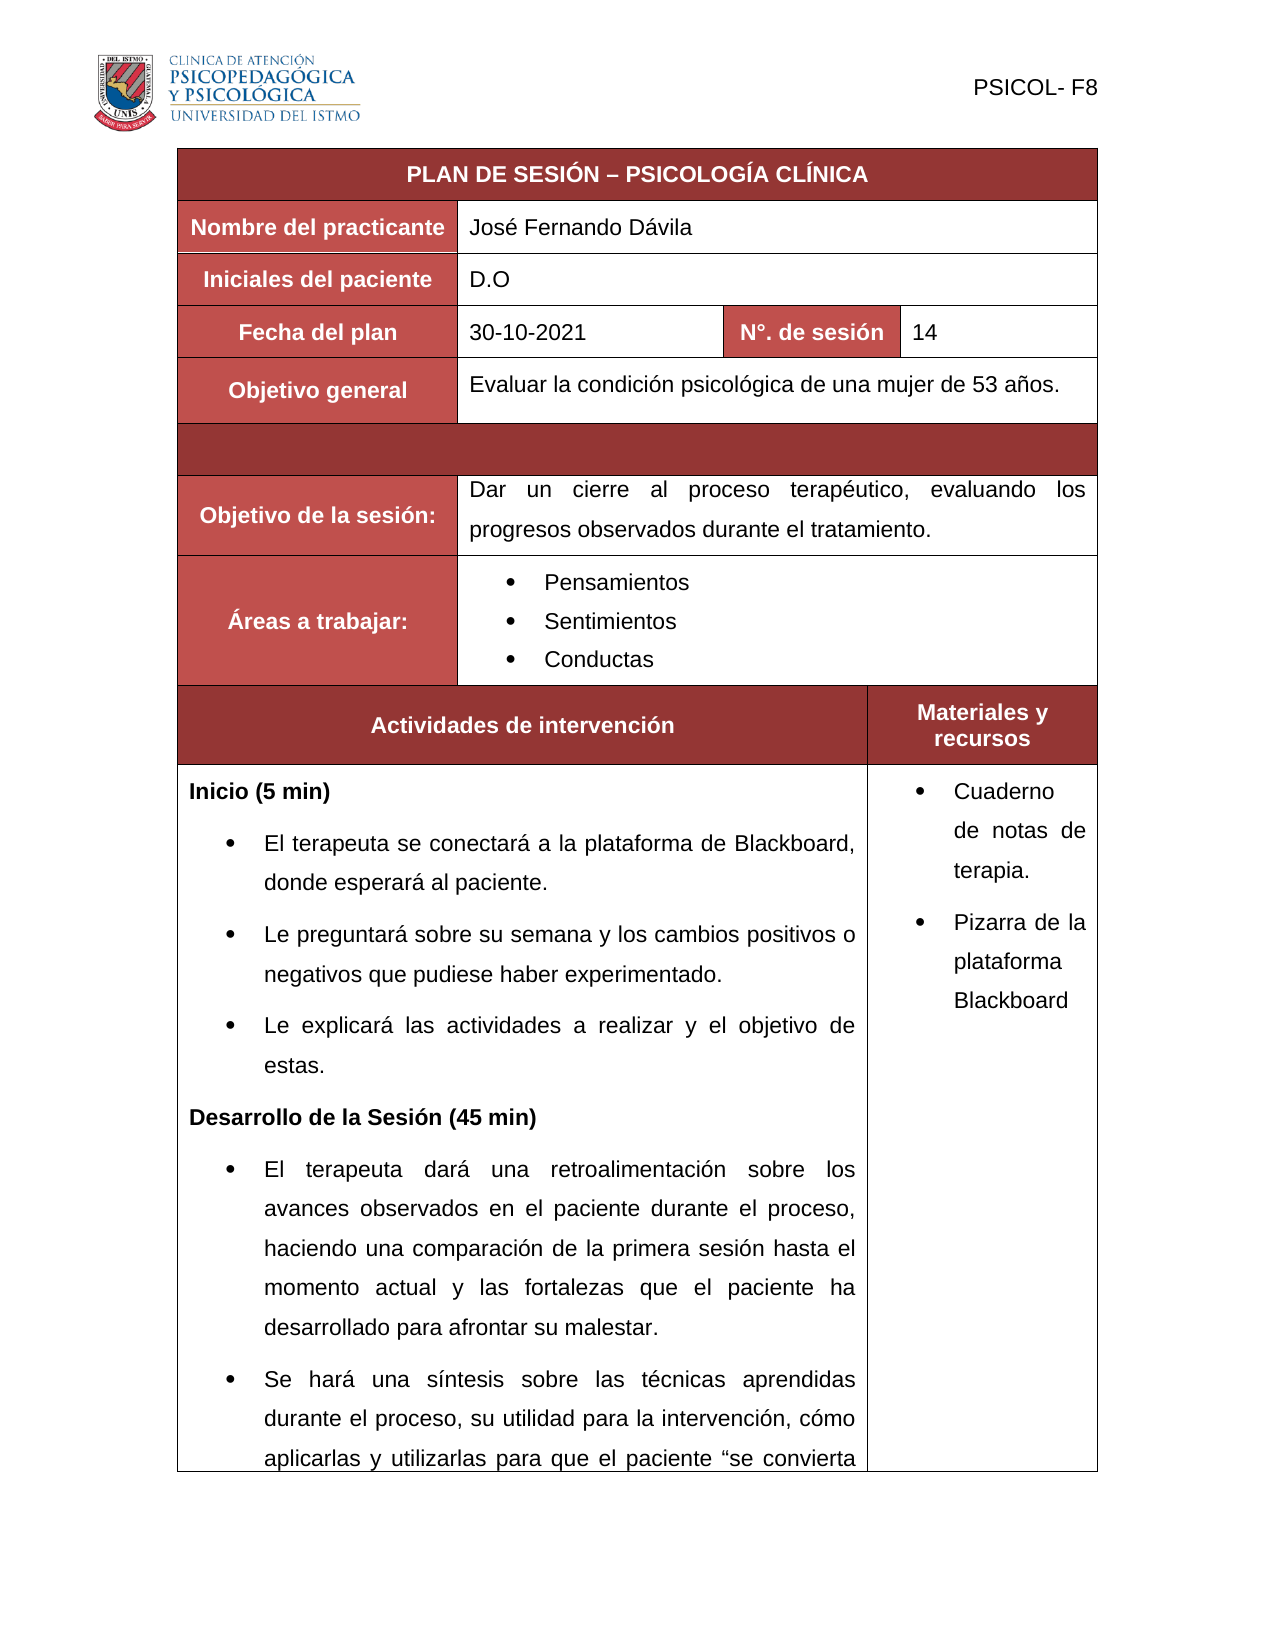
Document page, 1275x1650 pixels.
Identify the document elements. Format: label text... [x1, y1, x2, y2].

table_cell Nombre del practicante [178, 201, 457, 252]
table_cell Actividades de intervención [178, 686, 867, 764]
table_cell Evaluar la condición psicológica de una mujer de 53 años. [458, 358, 1097, 423]
picture [42, 25, 422, 166]
table_header PLAN DE SESIÓN – PSICOLOGÍA CLÍNICA [178, 149, 1097, 200]
table_cell N°. de sesión [724, 306, 900, 357]
table_cell Áreas a trabajar: [178, 556, 457, 685]
table_cell Pensamientos Sentimientos Conductas [458, 556, 1097, 685]
table_cell D.O [458, 254, 1097, 305]
table_cell Materiales y recursos [868, 686, 1097, 764]
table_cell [178, 765, 867, 1471]
table_cell Iniciales del paciente [178, 254, 457, 305]
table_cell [868, 765, 1097, 1471]
table_cell Objetivo general [178, 358, 457, 423]
table_cell José Fernando Dávila [458, 201, 1097, 252]
table_cell Fecha del plan [178, 306, 457, 357]
table_cell Objetivo de la sesión: [178, 476, 457, 555]
table_cell 30-10-2021 [458, 306, 723, 357]
table_cell [178, 424, 1097, 475]
table_cell Dar un cierre al proceso terapéutico, evaluando los progresos observados durante el tratamiento. [458, 476, 1097, 555]
table_cell 14 [901, 306, 1097, 357]
